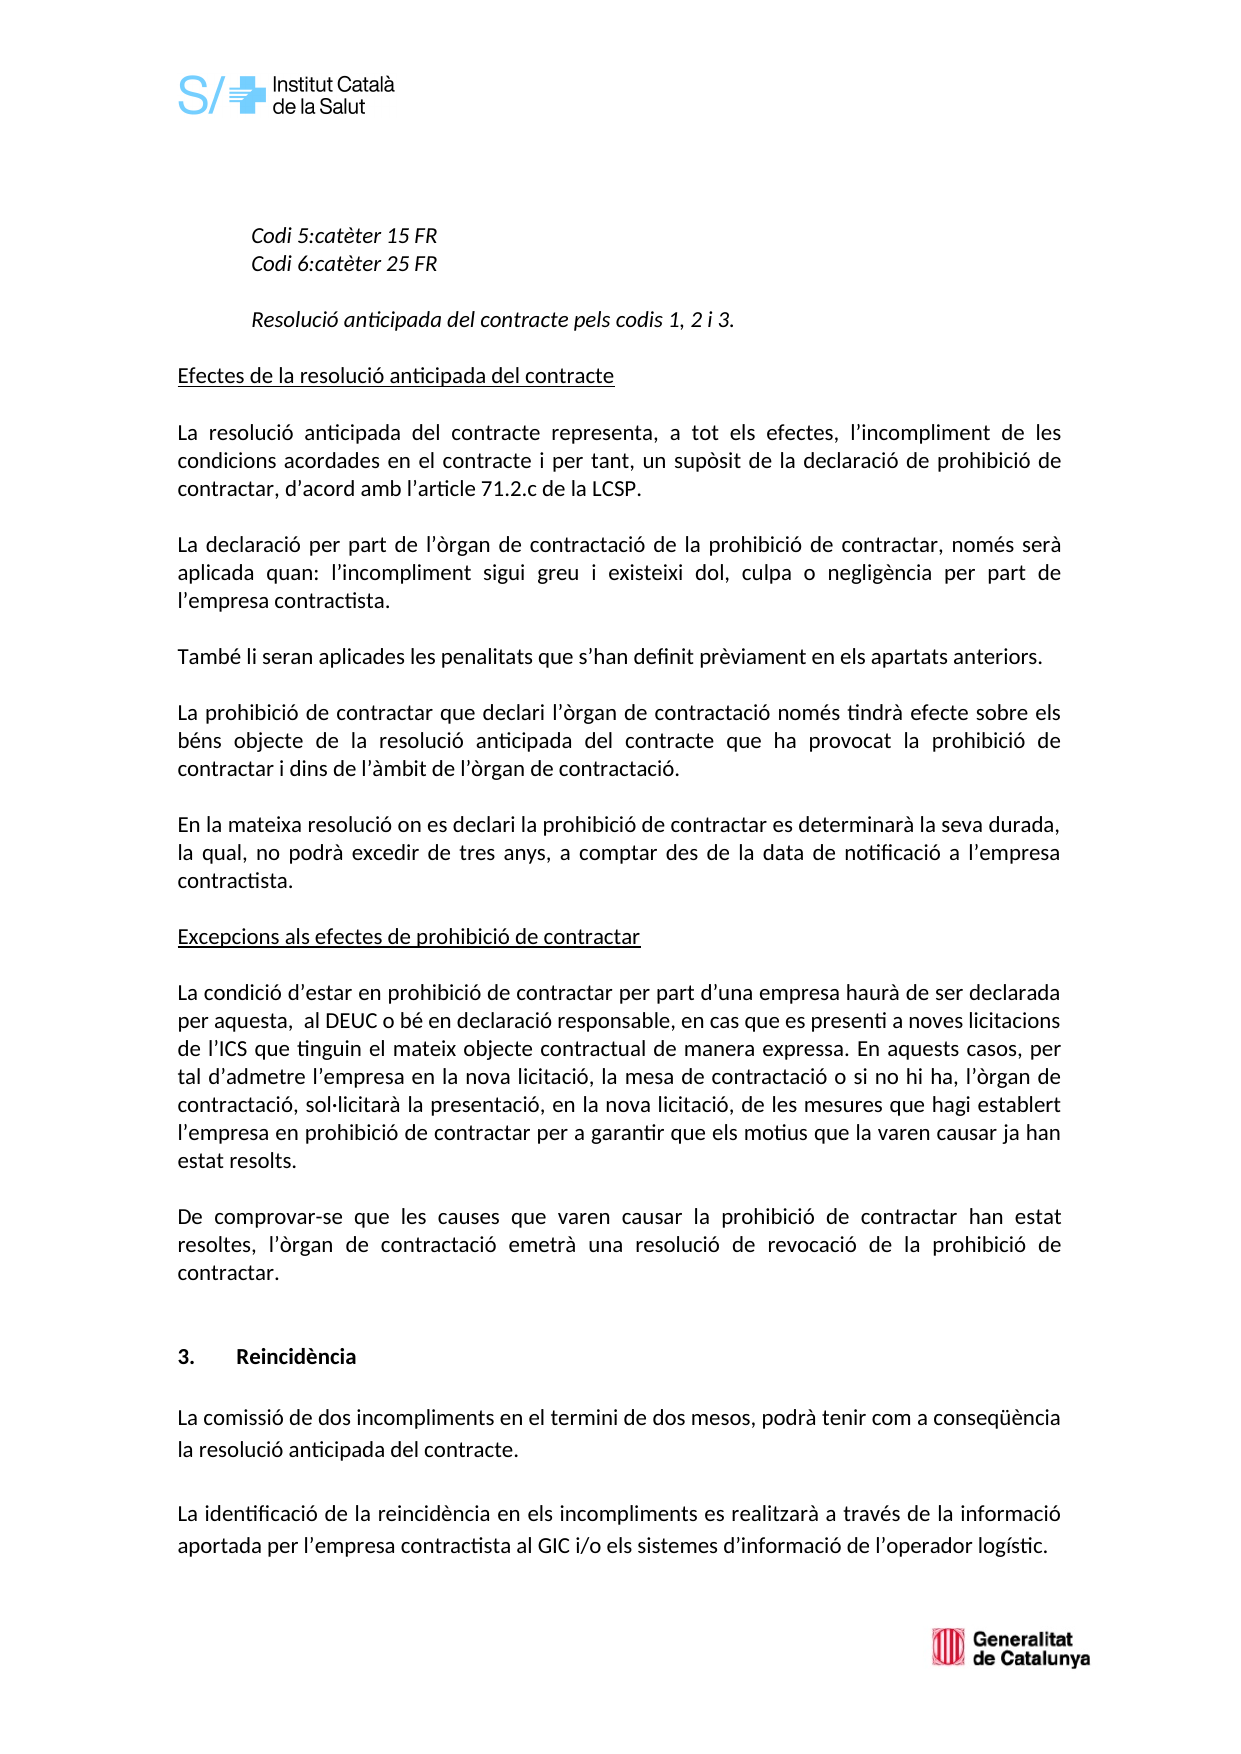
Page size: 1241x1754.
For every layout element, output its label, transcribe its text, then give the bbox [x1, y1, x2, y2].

text De comprovar-se que les causes que varen causar la prohibició de contractar han estat resoltes, l’òrgan de contractació emetrà una resolució de revocació de la prohibició de contractar. [177, 1202, 1063, 1286]
text La prohibició de contractar que declari l’òrgan de contractació només tindrà efecte sobre els béns objecte de la resolució anticipada del contracte que ha provocat la prohibició de contractar i dins de l’àmbit de l’òrgan de contractació. [177, 698, 1063, 782]
text La comissió de dos incompliments en el termini de dos mesos, podrà tenir com a conseqüència la resolució anticipada del contracte. [177, 1403, 1063, 1463]
text Efectes de la resolució anticipada del contracte [177, 362, 1063, 390]
text Resolució anticipada del contracte pels codis 1, 2 i 3. [251, 306, 1063, 334]
text Codi 5:catèter 15 FR [251, 222, 1063, 249]
picture [177, 73, 397, 118]
text La resolució anticipada del contracte representa, a tot els efectes, l’incompliment de les condicions acordades en el contracte i per tant, un supòsit de la declaració de prohibició de contractar, d’acord amb l’article 71.2.c de la LCSP. [177, 418, 1063, 502]
text La declaració per part de l’òrgan de contractació de la prohibició de contractar, només serà aplicada quan: l’incompliment sigui greu i existeixi dol, culpa o negligència per part de l’empresa contractista. [177, 530, 1063, 614]
text La condició d’estar en prohibició de contractar per part d’una empresa haurà de ser declarada per aquesta, al DEUC o bé en declaració responsable, en cas que es presenti a noves licitacions de l’ICS que tinguin el mateix objecte contractual de manera expressa. En aquests casos, per tal d’admetre l’empresa en la nova licitació, la mesa de contractació o si no hi ha, l’òrgan de contractació, sol·licitarà la presentació, en la nova licitació, de les mesures que hagi establert l’empresa en prohibició de contractar per a garantir que els motius que la varen causar ja han estat resolts. [177, 978, 1063, 1174]
text Excepcions als efectes de prohibició de contractar [177, 922, 1063, 950]
list Reincidència [177, 1342, 1063, 1370]
text Codi 6:catèter 25 FR [251, 249, 1063, 278]
picture [893, 1621, 1129, 1674]
text També li seran aplicades les penalitats que s’han definit prèviament en els apartats anteriors. [177, 642, 1063, 670]
text La identificació de la reincidència en els incompliments es realitzarà a través de la informació aportada per l’empresa contractista al GIC i/o els sistemes d’informació de l’operador logístic. [177, 1499, 1063, 1559]
text En la mateixa resolució on es declari la prohibició de contractar es determinarà la seva durada, la qual, no podrà excedir de tres anys, a comptar des de la data de notificació a l’empresa contractista. [177, 810, 1063, 894]
